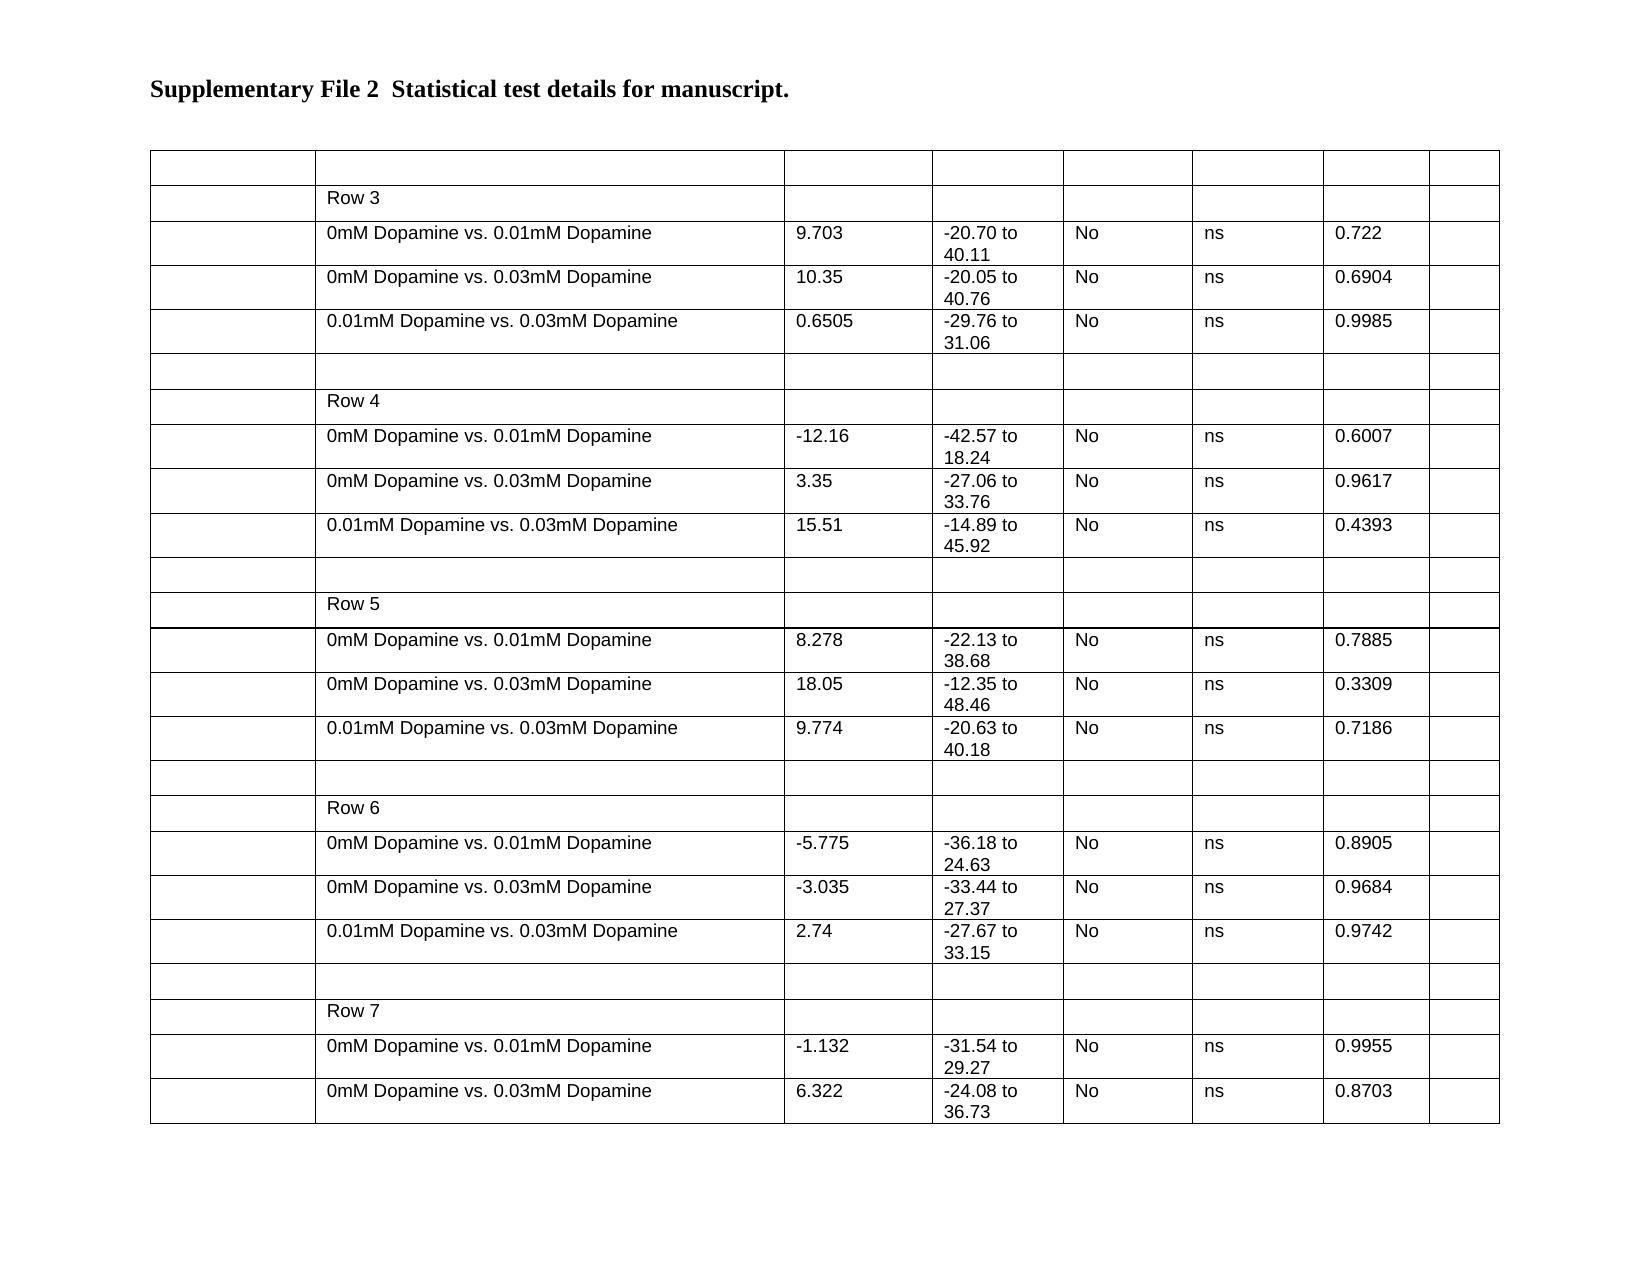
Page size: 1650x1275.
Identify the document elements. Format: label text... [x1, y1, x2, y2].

table_cell 0mM Dopamine vs. 0.01mM Dopamine [316, 222, 784, 265]
table_cell [1324, 964, 1429, 999]
table_cell [1430, 920, 1499, 963]
table_cell 2.74 [785, 920, 932, 963]
table_cell 18.05 [785, 673, 932, 716]
table_cell [933, 964, 1063, 999]
table_cell 0.4393 [1324, 514, 1429, 557]
table_cell No [1064, 629, 1192, 672]
table_cell [151, 832, 315, 875]
table_cell [151, 1035, 315, 1078]
table_cell No [1064, 832, 1192, 875]
table_cell [151, 514, 315, 557]
table_cell [1324, 558, 1429, 592]
table_cell -27.67 to 33.15 [933, 920, 1063, 963]
table_cell [1430, 558, 1499, 592]
table_cell 0mM Dopamine vs. 0.01mM Dopamine [316, 425, 784, 468]
table_cell -3.035 [785, 876, 932, 919]
table_cell -24.08 to 36.73 [933, 1079, 1063, 1122]
table_cell [1430, 222, 1499, 265]
table_cell 0.9684 [1324, 876, 1429, 919]
table_cell [1193, 964, 1323, 999]
table_cell No [1064, 920, 1192, 963]
table_cell [1064, 390, 1192, 424]
table_cell 0.6505 [785, 310, 932, 353]
table_cell [1064, 558, 1192, 592]
table_cell [1193, 558, 1323, 592]
table_cell [1430, 266, 1499, 309]
table_cell ns [1193, 1035, 1323, 1078]
table_cell [1064, 593, 1192, 627]
table_cell [151, 469, 315, 512]
table_cell -20.05 to 40.76 [933, 266, 1063, 309]
table_cell 0mM Dopamine vs. 0.03mM Dopamine [316, 1079, 784, 1122]
table_cell [1430, 673, 1499, 716]
table_cell Row 5 [316, 593, 784, 627]
table_cell -27.06 to 33.76 [933, 469, 1063, 512]
table_cell [1430, 469, 1499, 512]
table_cell [785, 151, 932, 185]
table_cell [1430, 390, 1499, 424]
table_cell [151, 629, 315, 672]
table_cell [785, 186, 932, 221]
table_cell -33.44 to 27.37 [933, 876, 1063, 919]
table_cell [1430, 1079, 1499, 1122]
table_cell No [1064, 673, 1192, 716]
table_cell -22.13 to 38.68 [933, 629, 1063, 672]
table_cell No [1064, 222, 1192, 265]
table_cell No [1064, 876, 1192, 919]
table_cell ns [1193, 310, 1323, 353]
table_cell [316, 964, 784, 999]
table_cell [1430, 310, 1499, 353]
table_cell 9.774 [785, 717, 932, 760]
table_cell [316, 761, 784, 795]
table_cell [1430, 796, 1499, 831]
table_cell 0.7885 [1324, 629, 1429, 672]
table_cell 6.322 [785, 1079, 932, 1122]
table_cell [151, 876, 315, 919]
table_cell ns [1193, 920, 1323, 963]
table_cell ns [1193, 222, 1323, 265]
table_cell 0.3309 [1324, 673, 1429, 716]
table_cell [785, 593, 932, 627]
table_cell [151, 717, 315, 760]
table_cell [151, 558, 315, 592]
table_cell [1430, 964, 1499, 999]
table_cell 0.6904 [1324, 266, 1429, 309]
table_cell Row 7 [316, 1000, 784, 1034]
table_cell 0mM Dopamine vs. 0.03mM Dopamine [316, 469, 784, 512]
table_cell [151, 266, 315, 309]
table_cell [1430, 425, 1499, 468]
table_cell ns [1193, 469, 1323, 512]
table_cell 15.51 [785, 514, 932, 557]
table_cell -12.35 to 48.46 [933, 673, 1063, 716]
table_cell [151, 761, 315, 795]
table_cell 0.8703 [1324, 1079, 1429, 1122]
table_cell ns [1193, 266, 1323, 309]
table_cell [151, 354, 315, 389]
table_cell [1064, 1000, 1192, 1034]
table_cell -1.132 [785, 1035, 932, 1078]
table_cell ns [1193, 629, 1323, 672]
table_cell [785, 964, 932, 999]
table_cell 0.722 [1324, 222, 1429, 265]
table_cell [1324, 761, 1429, 795]
table_cell [1430, 832, 1499, 875]
table_cell [1430, 1000, 1499, 1034]
table_cell [1324, 390, 1429, 424]
table_cell [151, 920, 315, 963]
table_cell [151, 1000, 315, 1034]
table_cell ns [1193, 514, 1323, 557]
table_cell [933, 1000, 1063, 1034]
table_cell 0.01mM Dopamine vs. 0.03mM Dopamine [316, 310, 784, 353]
table_cell [1064, 354, 1192, 389]
table_cell [785, 390, 932, 424]
table_cell 8.278 [785, 629, 932, 672]
table_cell Row 4 [316, 390, 784, 424]
table_cell ns [1193, 876, 1323, 919]
table_cell [1430, 629, 1499, 672]
table_cell 0.6007 [1324, 425, 1429, 468]
table_cell [316, 151, 784, 185]
table_cell Row 6 [316, 796, 784, 831]
table_cell [151, 964, 315, 999]
table_cell [1324, 796, 1429, 831]
table_cell -29.76 to 31.06 [933, 310, 1063, 353]
table_cell [1193, 593, 1323, 627]
table_cell 0.9985 [1324, 310, 1429, 353]
table_cell 0mM Dopamine vs. 0.03mM Dopamine [316, 266, 784, 309]
table_cell [933, 390, 1063, 424]
table_cell [1064, 761, 1192, 795]
table_cell [1430, 514, 1499, 557]
table_cell [1193, 1000, 1323, 1034]
table_cell No [1064, 266, 1192, 309]
table_cell No [1064, 310, 1192, 353]
table_cell [151, 593, 315, 627]
table_cell [1430, 876, 1499, 919]
table_cell [1324, 151, 1429, 185]
table_cell [316, 354, 784, 389]
table_cell -5.775 [785, 832, 932, 875]
table_cell [785, 354, 932, 389]
table_cell Row 3 [316, 186, 784, 221]
table_cell 0mM Dopamine vs. 0.01mM Dopamine [316, 629, 784, 672]
table_cell -12.16 [785, 425, 932, 468]
table_cell [151, 425, 315, 468]
table_cell [1193, 390, 1323, 424]
table_cell [1193, 761, 1323, 795]
table_cell [933, 186, 1063, 221]
table_cell 0.9617 [1324, 469, 1429, 512]
table_cell [1193, 186, 1323, 221]
table_cell [933, 593, 1063, 627]
table_cell -31.54 to 29.27 [933, 1035, 1063, 1078]
table_cell No [1064, 1079, 1192, 1122]
table_cell 0mM Dopamine vs. 0.03mM Dopamine [316, 673, 784, 716]
table_cell [933, 151, 1063, 185]
table_cell 0mM Dopamine vs. 0.01mM Dopamine [316, 832, 784, 875]
table_cell 0.9955 [1324, 1035, 1429, 1078]
table_cell [1064, 964, 1192, 999]
table_cell 9.703 [785, 222, 932, 265]
table_cell ns [1193, 717, 1323, 760]
table_cell No [1064, 425, 1192, 468]
table_cell [151, 390, 315, 424]
table_cell ns [1193, 1079, 1323, 1122]
table_cell [785, 558, 932, 592]
table_cell -20.63 to 40.18 [933, 717, 1063, 760]
table_cell [933, 796, 1063, 831]
table_cell No [1064, 717, 1192, 760]
table_cell 0.8905 [1324, 832, 1429, 875]
table_cell [1324, 354, 1429, 389]
table_cell -20.70 to 40.11 [933, 222, 1063, 265]
table_cell [151, 1079, 315, 1122]
table_cell [1430, 151, 1499, 185]
table_cell [1193, 354, 1323, 389]
table_cell [151, 222, 315, 265]
table_cell [785, 761, 932, 795]
table_cell 0.01mM Dopamine vs. 0.03mM Dopamine [316, 514, 784, 557]
table_cell -42.57 to 18.24 [933, 425, 1063, 468]
table_cell [1193, 151, 1323, 185]
table_cell [316, 558, 784, 592]
table_cell 0mM Dopamine vs. 0.03mM Dopamine [316, 876, 784, 919]
table_cell [1193, 796, 1323, 831]
table_cell -14.89 to 45.92 [933, 514, 1063, 557]
table_cell No [1064, 514, 1192, 557]
table_cell [1324, 186, 1429, 221]
table_cell [785, 796, 932, 831]
table_cell ns [1193, 425, 1323, 468]
table_cell [933, 354, 1063, 389]
table_cell [785, 1000, 932, 1034]
table_cell [1064, 796, 1192, 831]
table_cell [1064, 151, 1192, 185]
table_cell [1430, 761, 1499, 795]
table_cell [1324, 1000, 1429, 1034]
table_cell -36.18 to 24.63 [933, 832, 1063, 875]
table_cell [1430, 354, 1499, 389]
table_cell [151, 796, 315, 831]
table_cell [151, 310, 315, 353]
table_cell 0.01mM Dopamine vs. 0.03mM Dopamine [316, 920, 784, 963]
table_cell 0.01mM Dopamine vs. 0.03mM Dopamine [316, 717, 784, 760]
table_cell No [1064, 1035, 1192, 1078]
table_cell [1324, 593, 1429, 627]
table_cell [1430, 1035, 1499, 1078]
table_cell [933, 761, 1063, 795]
table_cell 10.35 [785, 266, 932, 309]
table_cell ns [1193, 673, 1323, 716]
table_cell [1430, 593, 1499, 627]
table_cell [151, 186, 315, 221]
table_cell [1430, 186, 1499, 221]
table_cell [933, 558, 1063, 592]
table_cell [151, 151, 315, 185]
table_cell 0.9742 [1324, 920, 1429, 963]
table_cell [151, 673, 315, 716]
table_cell 0.7186 [1324, 717, 1429, 760]
table_cell [1430, 717, 1499, 760]
table_cell No [1064, 469, 1192, 512]
table_cell ns [1193, 832, 1323, 875]
table_cell 0mM Dopamine vs. 0.01mM Dopamine [316, 1035, 784, 1078]
table_cell 3.35 [785, 469, 932, 512]
table_cell [1064, 186, 1192, 221]
